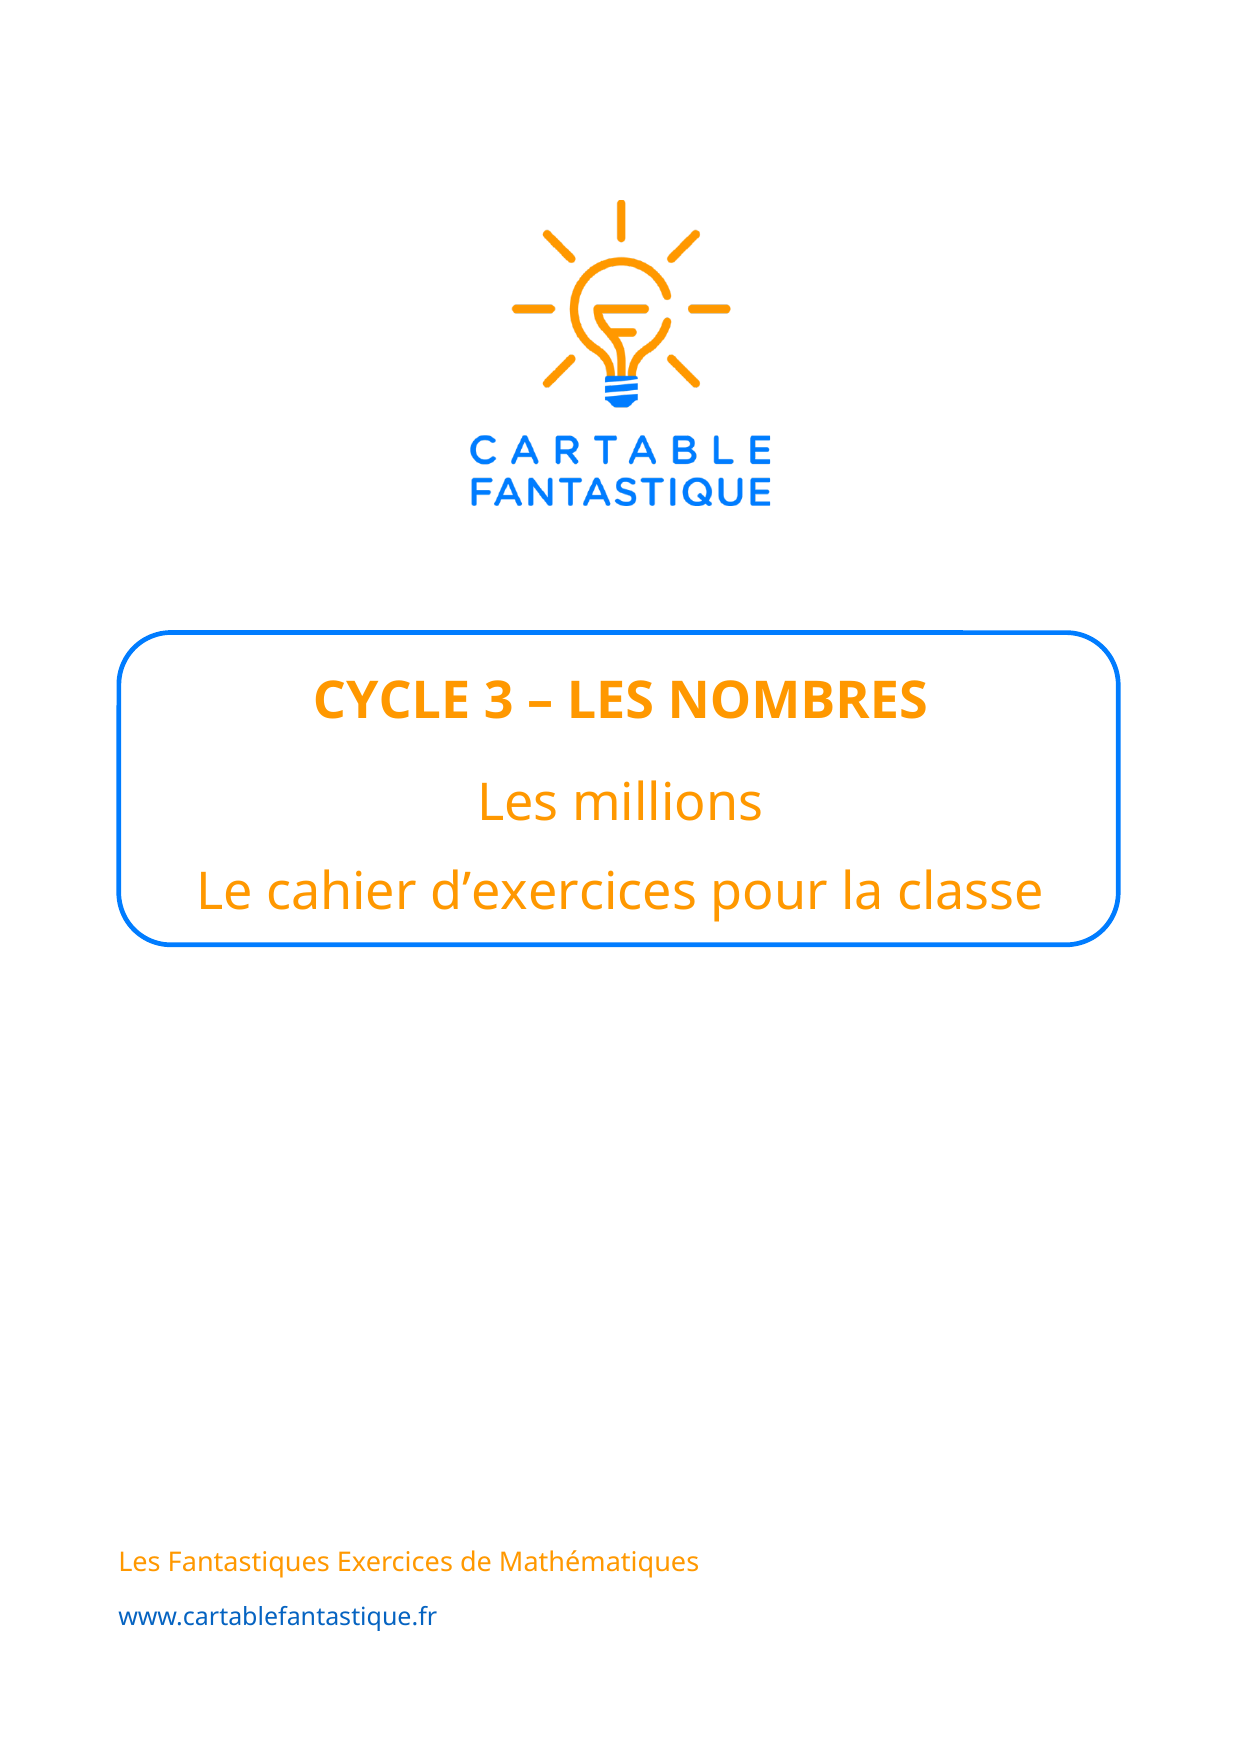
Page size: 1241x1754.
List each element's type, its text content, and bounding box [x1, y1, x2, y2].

text CYCLE 3 – LES NOMBRES [118, 663, 1122, 734]
text www.cartablefantastique.fr [118, 1599, 1122, 1633]
text Les Fantastiques Exercices de Mathématiques [118, 1542, 1122, 1579]
text Le cahier d’exercices pour la classe [118, 853, 1122, 924]
text Les millions [118, 764, 1122, 835]
picture [470, 200, 771, 506]
